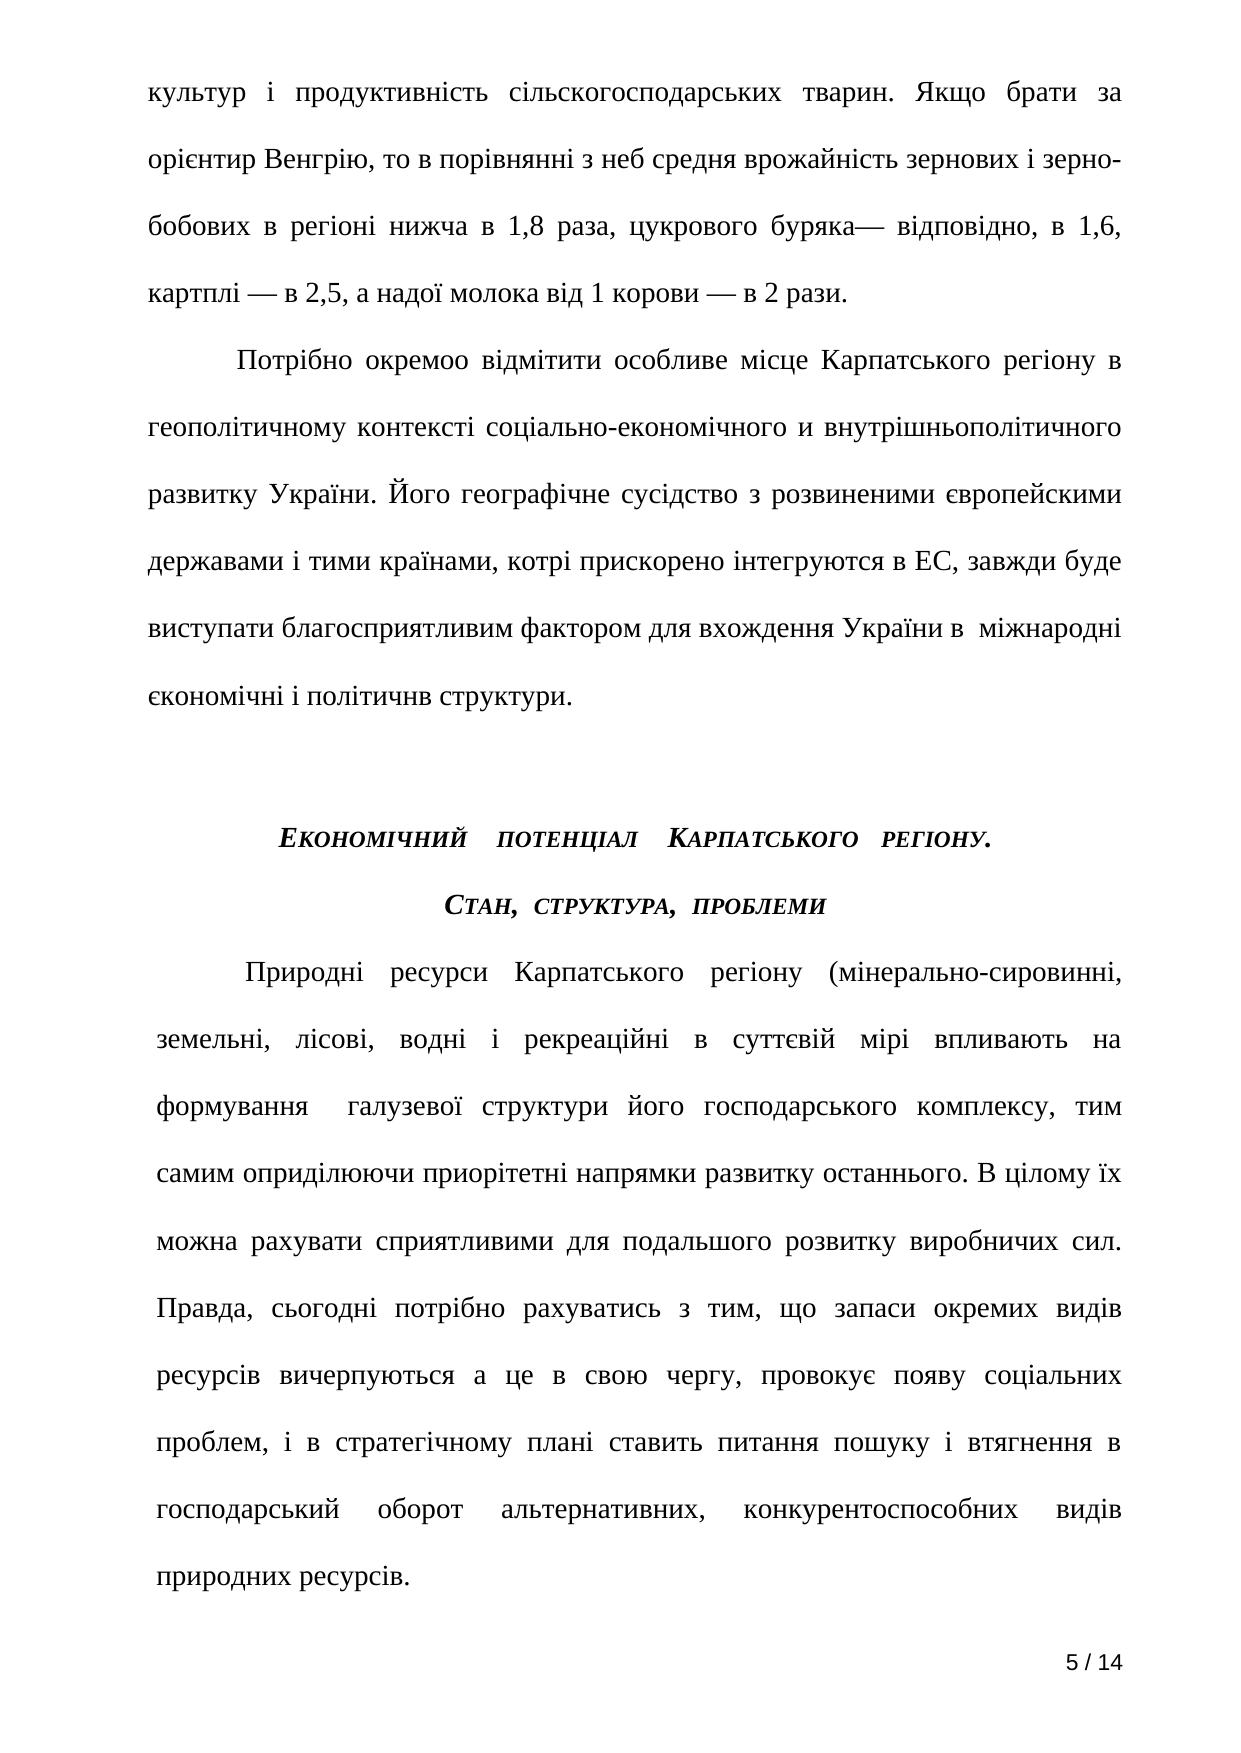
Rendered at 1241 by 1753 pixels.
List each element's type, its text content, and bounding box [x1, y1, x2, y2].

text Економічний потенціал Карпатського регіону. [148, 820, 1123, 854]
subtitle Стан, структура, проблеми [148, 887, 1123, 921]
text Потрібно окремоо відмітити особливе місце Карпатського регіону в геополітичному контексті соціально-економічного и внутрішньополітичного развитку України. Його географічне сусідство з розвиненими європейскими державами і тими країнами, котрі прискорено інтегруются в ЕС, завжди буде виступати благосприятливим фактором для вхождення України в міжнародні єкономічні і політичнв структури. [148, 342, 1123, 711]
text Природні ресурси Карпатського регіону (мінерально-сировинні, земельні, лісові, водні і рекреаційні в суттєвій мірі впливають на формування галузевої структури його господарського комплексу, тим самим оприділюючи приорітетні напрямки развитку останнього. В цілому їх можна рахувати сприятливими для подальшого розвитку виробничих сил. Правда, сьогодні потрібно рахуватись з тим, що запаси окремих видів ресурсів вичерпуються а це в свою чергу, провокує появу соціальних проблем, і в стратегічному плані ставить питання пошуку і втягнення в господарський оборот альтернативних, конкурентоспособних видів природних ресурсів. [156, 954, 1123, 1592]
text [148, 74, 1123, 309]
